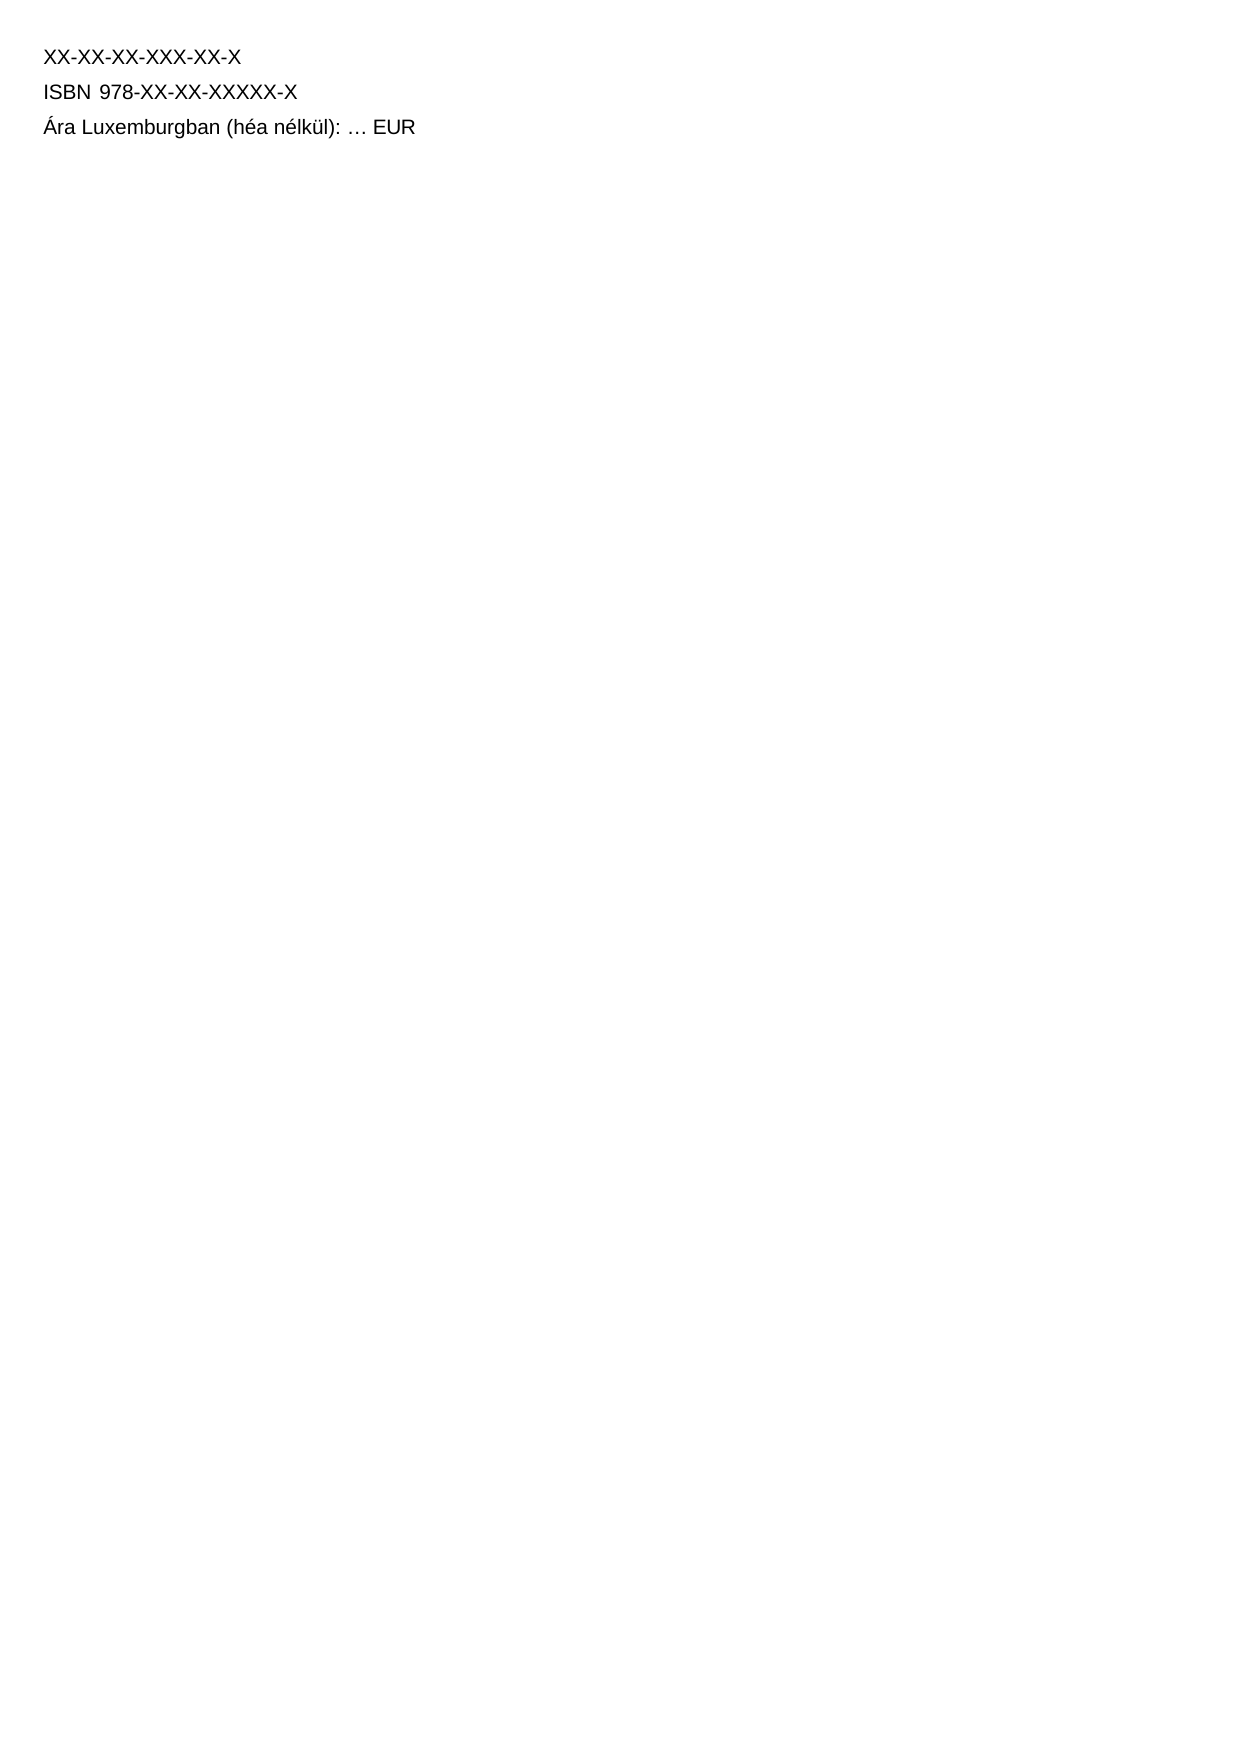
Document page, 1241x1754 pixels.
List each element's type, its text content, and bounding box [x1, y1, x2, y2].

text XX-XX-XX-XXX-XX-X [43, 45, 1152, 69]
text Ára Luxemburgban (héa nélkül): … EUR [43, 115, 1152, 139]
text ISBN 978-XX-XX-XXXXX-X [43, 80, 1152, 104]
